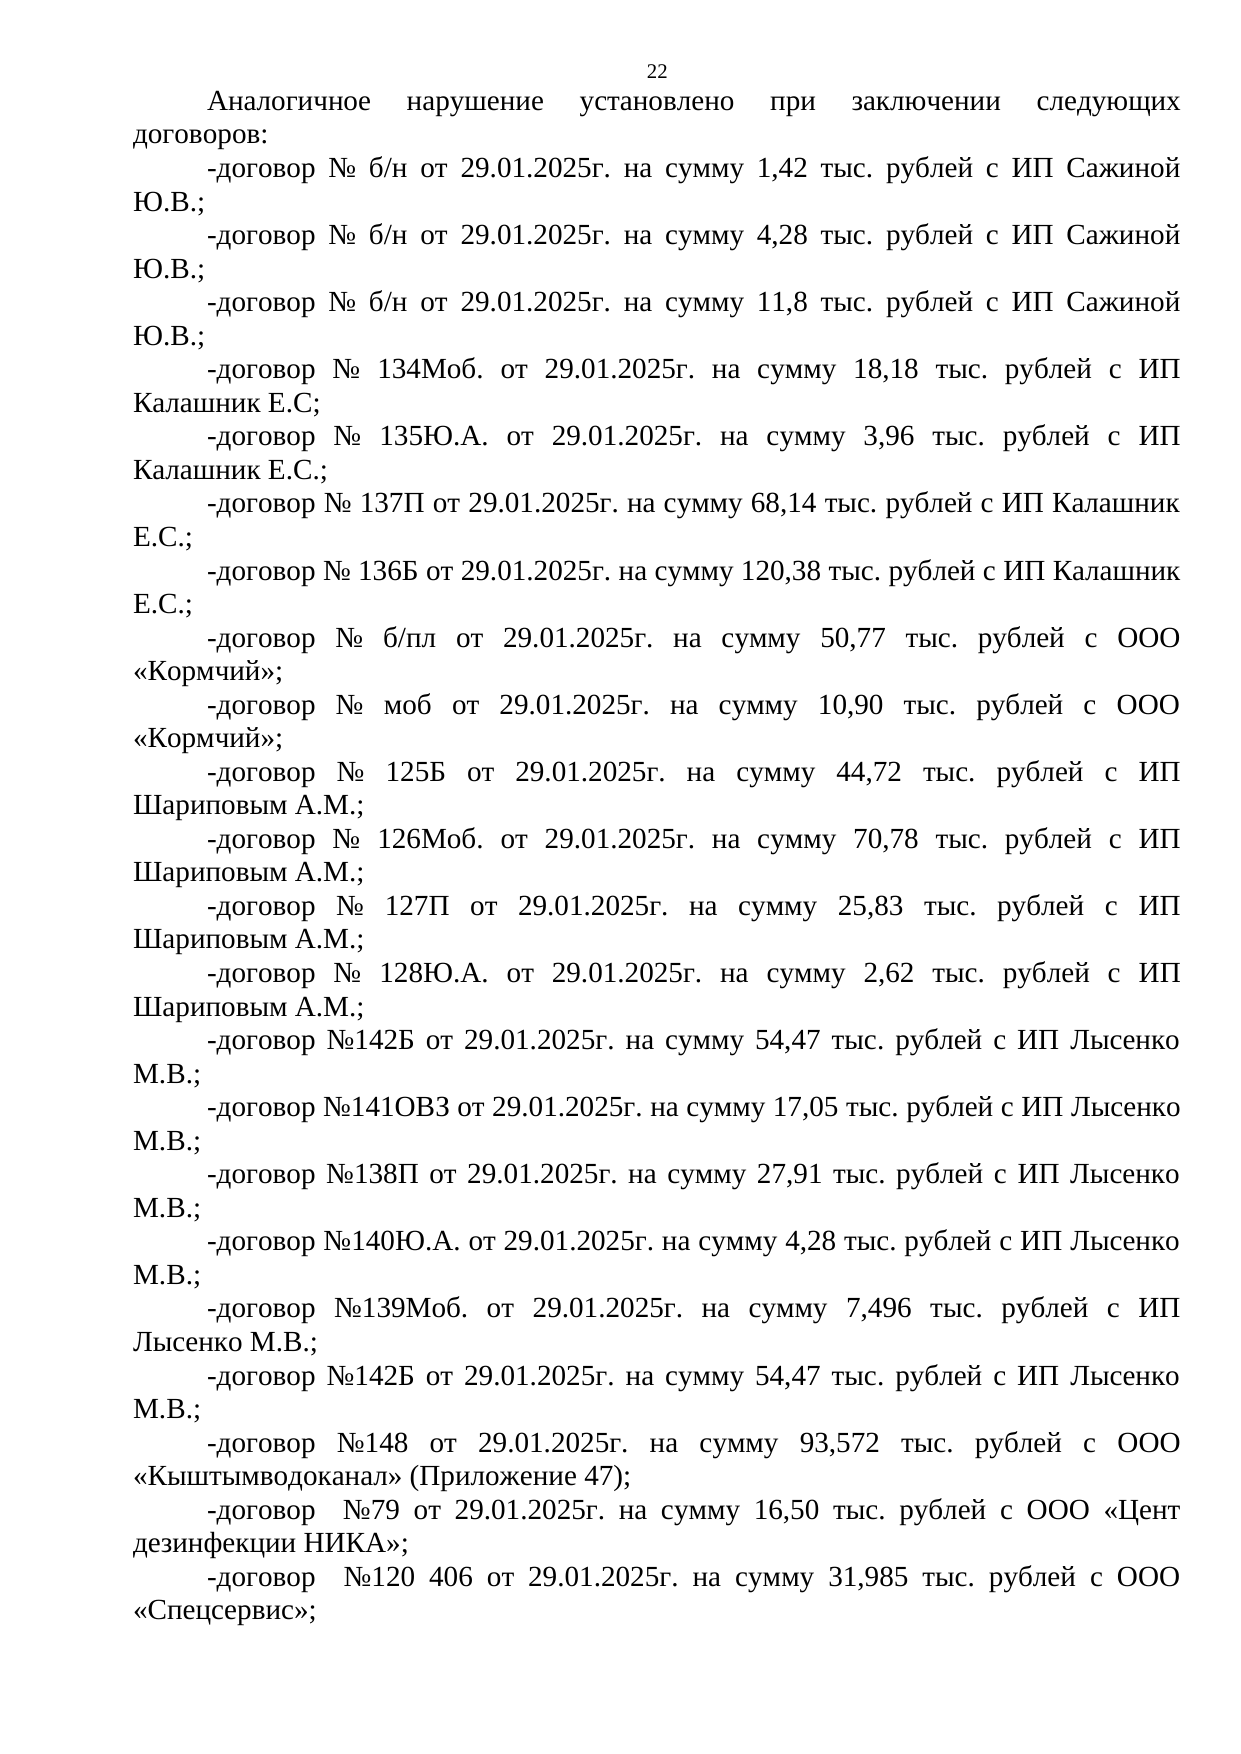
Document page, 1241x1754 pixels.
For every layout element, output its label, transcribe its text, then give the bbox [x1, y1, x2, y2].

text -договор №120 406 от 29.01.2025г. на сумму 31,985 тыс. рублей с ООО «Спецсервис»; [133, 1559, 1181, 1626]
text -договор №142Б от 29.01.2025г. на сумму 54,47 тыс. рублей с ИП Лысенко М.В.; [133, 1358, 1181, 1425]
text -договор № 136Б от 29.01.2025г. на сумму 120,38 тыс. рублей с ИП Калашник Е.С.; [133, 553, 1181, 620]
text -договор №139Моб. от 29.01.2025г. на сумму 7,496 тыс. рублей с ИП Лысенко М.В.; [133, 1291, 1181, 1358]
text -договор №79 от 29.01.2025г. на сумму 16,50 тыс. рублей с ООО «Цент дезинфекции НИКА»; [133, 1492, 1181, 1559]
text -договор № 125Б от 29.01.2025г. на сумму 44,72 тыс. рублей с ИП Шариповым А.М.; [133, 754, 1181, 821]
text -договор №142Б от 29.01.2025г. на сумму 54,47 тыс. рублей с ИП Лысенко М.В.; [133, 1022, 1181, 1089]
text -договор №138П от 29.01.2025г. на сумму 27,91 тыс. рублей с ИП Лысенко М.В.; [133, 1156, 1181, 1223]
text -договор № 128Ю.А. от 29.01.2025г. на сумму 2,62 тыс. рублей с ИП Шариповым А.М.; [133, 955, 1181, 1022]
text -договор № 126Моб. от 29.01.2025г. на сумму 70,78 тыс. рублей с ИП Шариповым А.М.; [133, 821, 1181, 888]
text -договор № 137П от 29.01.2025г. на сумму 68,14 тыс. рублей с ИП Калашник Е.С.; [133, 486, 1181, 553]
text Аналогичное нарушение установлено при заключении следующих договоров: [133, 83, 1181, 150]
text -договор № б/н от 29.01.2025г. на сумму 1,42 тыс. рублей с ИП Сажиной Ю.В.; [133, 150, 1181, 217]
text -договор № 127П от 29.01.2025г. на сумму 25,83 тыс. рублей с ИП Шариповым А.М.; [133, 888, 1181, 955]
text -договор № б/пл от 29.01.2025г. на сумму 50,77 тыс. рублей с ООО «Кормчий»; [133, 620, 1181, 687]
text -договор № б/н от 29.01.2025г. на сумму 4,28 тыс. рублей с ИП Сажиной Ю.В.; [133, 217, 1181, 284]
text -договор №141ОВЗ от 29.01.2025г. на сумму 17,05 тыс. рублей с ИП Лысенко М.В.; [133, 1089, 1181, 1156]
text -договор № моб от 29.01.2025г. на сумму 10,90 тыс. рублей с ООО «Кормчий»; [133, 687, 1181, 754]
text -договор № б/н от 29.01.2025г. на сумму 11,8 тыс. рублей с ИП Сажиной Ю.В.; [133, 284, 1181, 351]
text -договор №140Ю.А. от 29.01.2025г. на сумму 4,28 тыс. рублей с ИП Лысенко М.В.; [133, 1223, 1181, 1291]
text -договор № 135Ю.А. от 29.01.2025г. на сумму 3,96 тыс. рублей с ИП Калашник Е.С.; [133, 418, 1181, 486]
text -договор № 134Моб. от 29.01.2025г. на сумму 18,18 тыс. рублей с ИП Калашник Е.С; [133, 351, 1181, 418]
text -договор №148 от 29.01.2025г. на сумму 93,572 тыс. рублей с ООО «Кыштымводоканал» (Приложение 47); [133, 1425, 1181, 1492]
